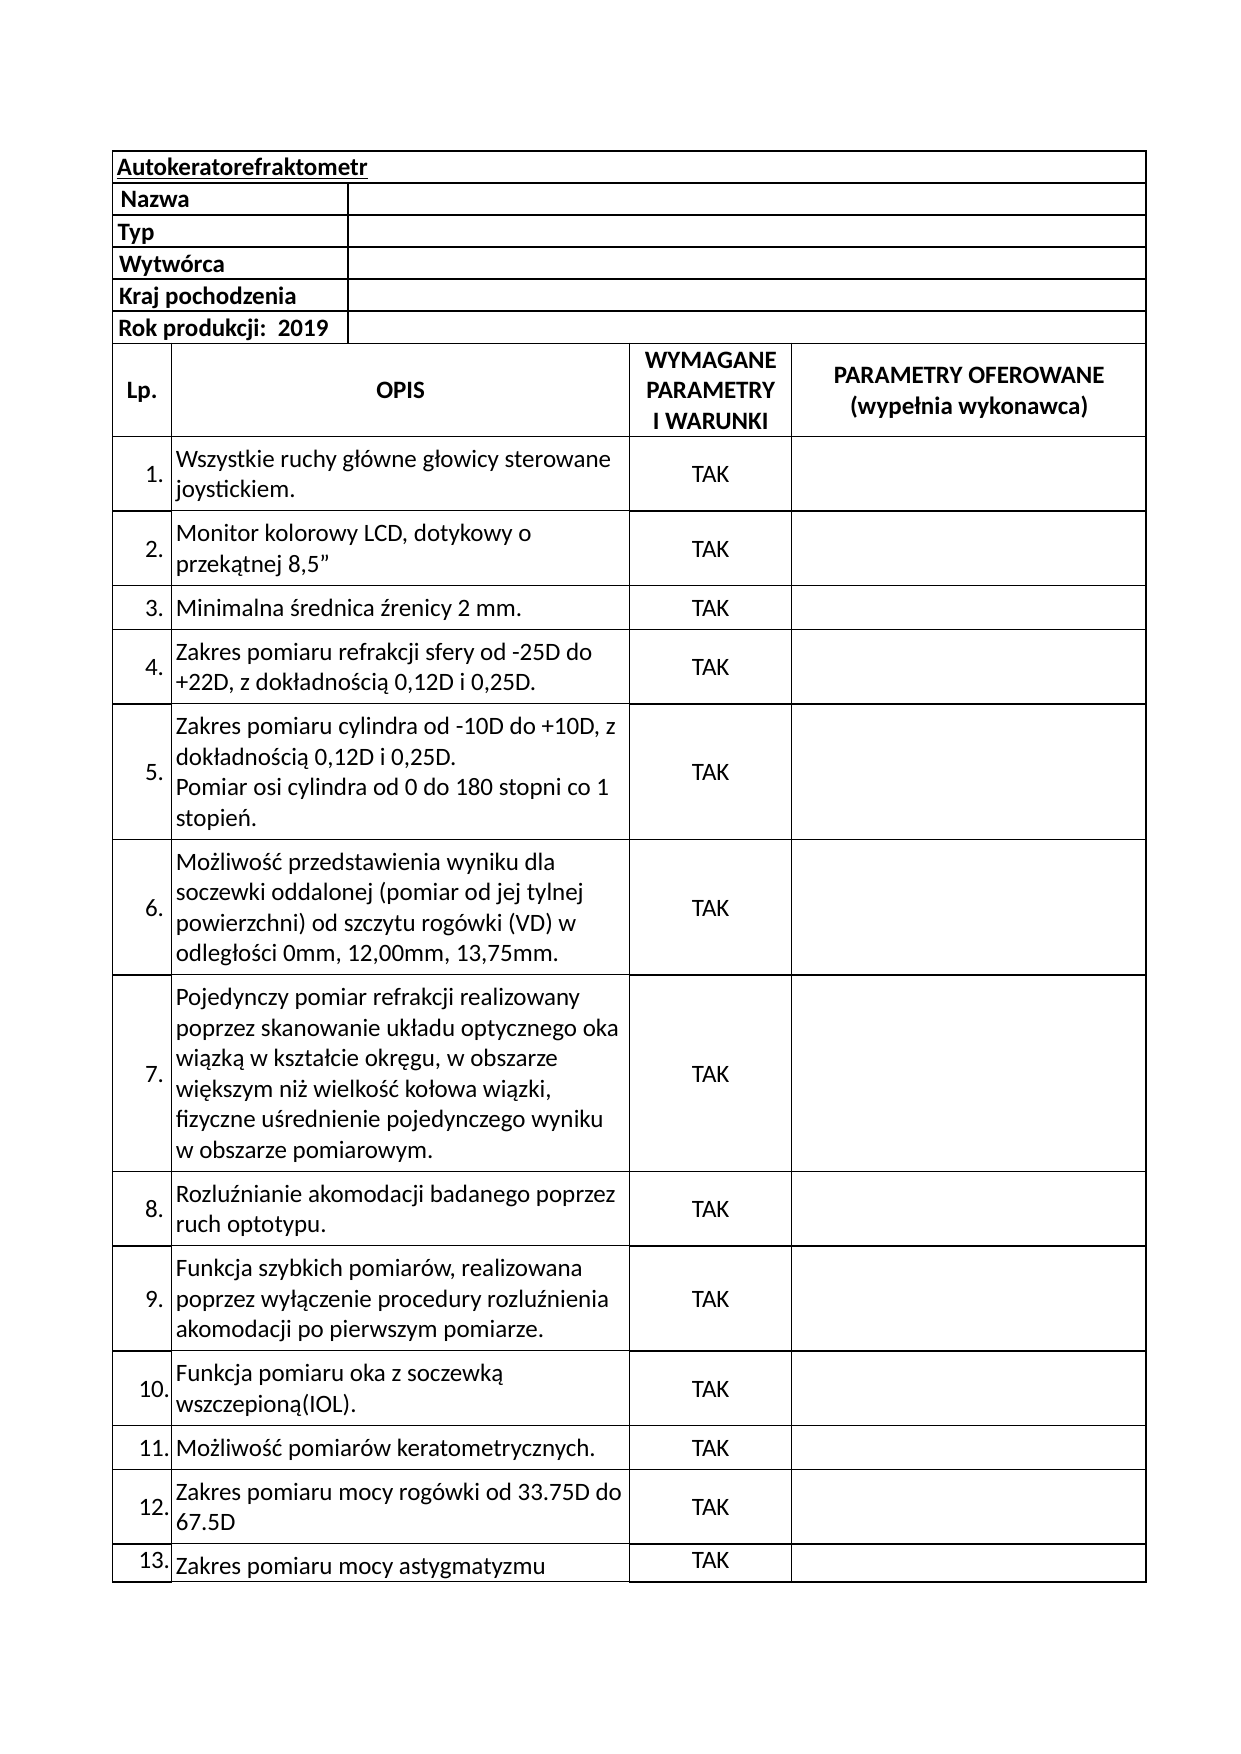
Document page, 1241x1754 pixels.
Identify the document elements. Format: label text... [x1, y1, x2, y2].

table_cell [792, 1426, 1145, 1468]
table_cell [792, 1247, 1145, 1350]
table_cell Pojedynczy pomiar refrakcji realizowany poprzez skanowanie układu optycznego oka wiązką w kształcie okręgu, w obszarze większym niż wielkość kołowa wiązki, fizyczne uśrednienie pojedynczego wyniku w obszarze pomiarowym. [172, 975, 629, 1171]
table_cell OPIS [172, 344, 629, 436]
table_cell TAK [630, 976, 791, 1171]
table_cell [113, 437, 171, 510]
table_cell [113, 976, 171, 1171]
table_cell Lp. [113, 344, 171, 436]
table_cell TAK [630, 630, 791, 703]
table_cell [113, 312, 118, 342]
table_cell [113, 630, 171, 703]
table_cell [792, 705, 1145, 838]
table_cell Zakres pomiaru refrakcji sfery od -25D do +22D, z dokładnością 0,12D i 0,25D. [172, 630, 629, 703]
table_cell [113, 586, 171, 628]
table_cell Zakres pomiaru mocy rogówki od 33.75D do 67.5D [172, 1470, 629, 1543]
table_cell TAK [630, 512, 791, 584]
table_cell TAK [630, 1470, 791, 1543]
table_cell PARAMETRY OFEROWANE (wypełnia wykonawca) [792, 344, 1145, 436]
table_cell [792, 1172, 1145, 1245]
table_cell [113, 1172, 171, 1245]
table_cell [113, 1545, 171, 1581]
table_cell Zakres pomiaru cylindra od -10D do +10D, z dokładnością 0,12D i 0,25D. Pomiar osi cylindra od 0 do 180 stopni co 1 stopień. [172, 704, 629, 838]
table_cell TAK [630, 1426, 791, 1468]
table_cell [113, 840, 171, 974]
table_cell [792, 1470, 1145, 1543]
table_cell TAK [630, 705, 791, 838]
table_cell TAK [630, 1247, 791, 1350]
table_cell Rozluźnianie akomodacji badanego poprzez ruch optotypu. [172, 1172, 629, 1245]
table_cell [792, 976, 1145, 1171]
table_cell TAK [630, 1352, 791, 1424]
table_cell [113, 1352, 171, 1424]
table_cell [113, 1470, 171, 1543]
table_cell Monitor kolorowy LCD, dotykowy o przekątnej 8,5” [172, 511, 629, 584]
table_cell [792, 586, 1145, 628]
table_cell [792, 1352, 1145, 1424]
table_cell [113, 1426, 171, 1468]
table_header Autokeratorefraktometr [113, 152, 1145, 182]
table_cell Funkcja pomiaru oka z soczewką wszczepioną(IOL). [172, 1351, 629, 1424]
table_cell Minimalna średnica źrenicy 2 mm. [172, 586, 629, 628]
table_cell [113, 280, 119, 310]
table_cell TAK [630, 1172, 791, 1245]
table_cell [792, 840, 1145, 974]
table_cell [113, 512, 171, 584]
table_cell Możliwość pomiarów keratometrycznych. [172, 1426, 629, 1468]
table_cell [792, 1545, 1145, 1581]
table_cell [113, 1247, 171, 1350]
table_cell [113, 705, 171, 838]
table_cell TAK [630, 840, 791, 974]
table_cell TAK [630, 1545, 791, 1581]
table_cell TAK [630, 437, 791, 510]
table_cell Możliwość przedstawienia wyniku dla soczewki oddalonej (pomiar od jej tylnej powierzchni) od szczytu rogówki (VD) w odległości 0mm, 12,00mm, 13,75mm. [172, 840, 629, 974]
table_cell [792, 437, 1145, 510]
table_cell WYMAGANE PARAMETRY I WARUNKI [630, 344, 791, 436]
table_cell [792, 512, 1145, 584]
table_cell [172, 1544, 629, 1581]
table_cell Funkcja szybkich pomiarów, realizowana poprzez wyłączenie procedury rozluźnienia akomodacji po pierwszym pomiarze. [172, 1246, 629, 1350]
table_cell [792, 630, 1145, 703]
table_cell TAK [630, 586, 791, 628]
table_cell Wszystkie ruchy główne głowicy sterowane joystickiem. [172, 437, 629, 510]
